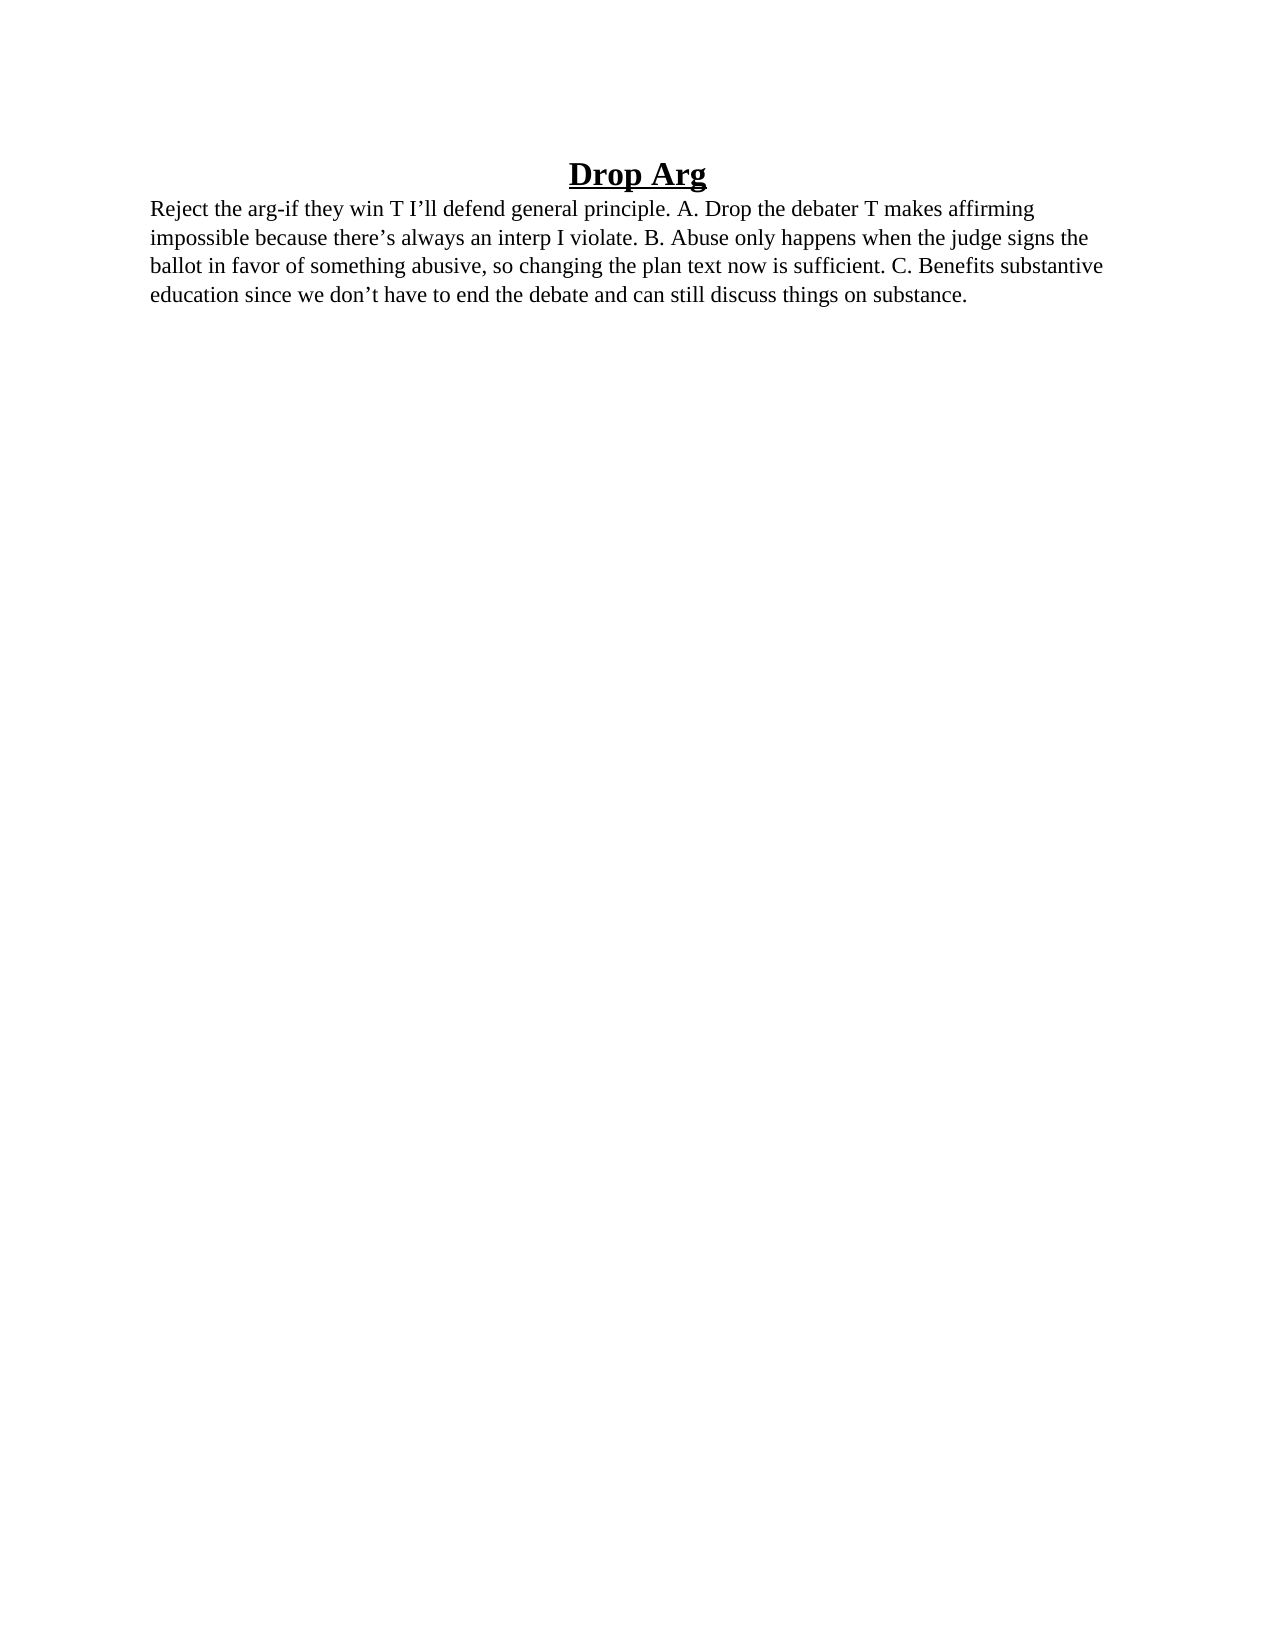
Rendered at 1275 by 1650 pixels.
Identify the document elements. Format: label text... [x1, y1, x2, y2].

subtitle Drop Arg [150, 154, 1125, 192]
text Reject the arg-if they win T I’ll defend general principle. A. Drop the debater T makes affirming impossible because there’s always an interp I violate. B. Abuse only happens when the judge signs the ballot in favor of something abusive, so changing the plan text now is sufficient. C. Benefits substantive education since we don’t have to end the debate and can still discuss things on substance. [150, 196, 1125, 307]
